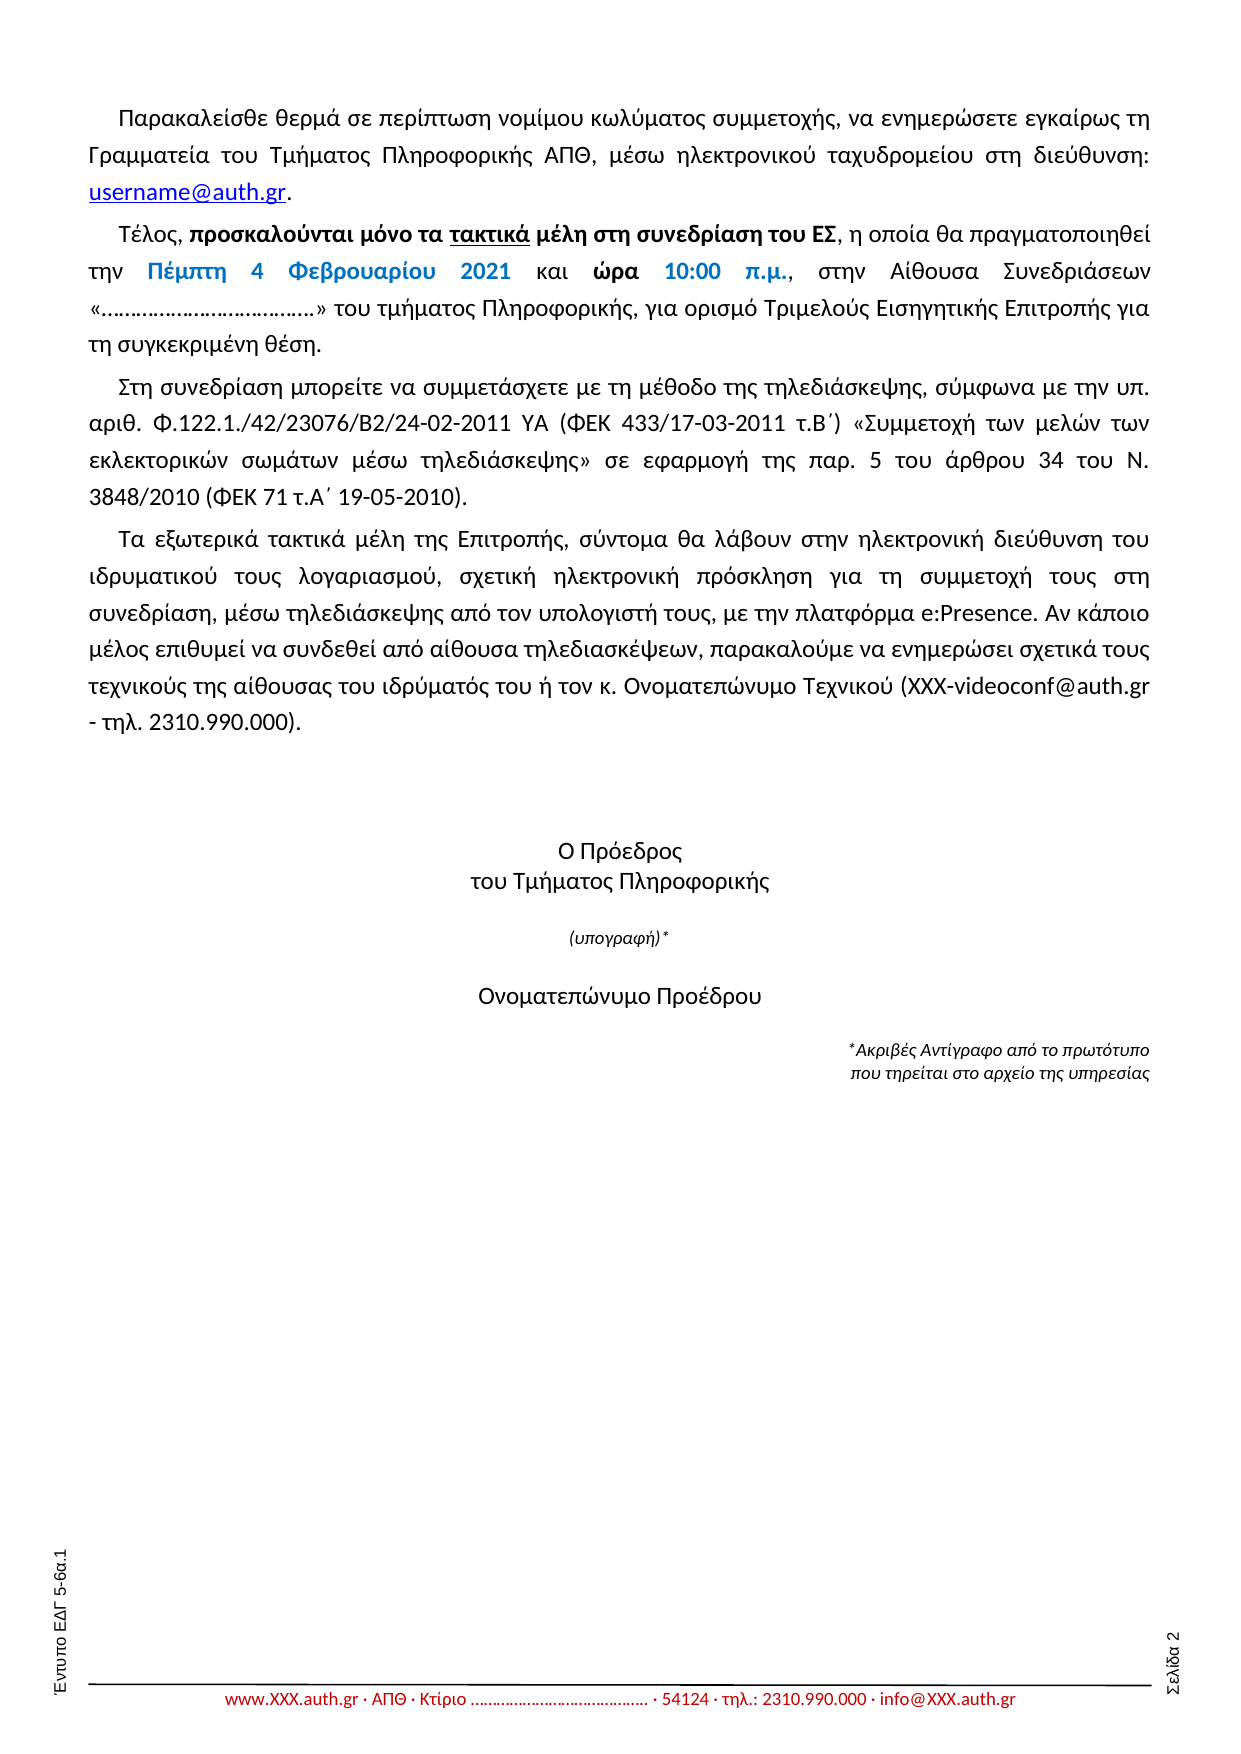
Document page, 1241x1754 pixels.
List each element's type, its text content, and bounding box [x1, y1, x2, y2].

text του Τμήματος Πληροφορικής [89, 865, 1152, 896]
text που τηρείται στο αρχείο της υπηρεσίας [89, 1061, 1152, 1084]
text Παρακαλείσθε θερμά σε περίπτωση νομίμου κωλύματος συμμετοχής, να ενημερώσετε εγκαίρως τη Γραμματεία του Τμήματος Πληροφορικής ΑΠΘ, μέσω ηλεκτρονικού ταχυδρομείου στη διεύθυνση: username@auth.gr. [89, 103, 1152, 206]
text *Ακριβές Αντίγραφο από το πρωτότυπο [89, 1038, 1152, 1061]
text Ο Πρόεδρος [89, 835, 1152, 865]
text Τέλος, προσκαλούνται μόνο τα τακτικά μέλη στη συνεδρίαση του ΕΣ, η οποία θα πραγματοποιηθεί την Πέμπτη 4 Φεβρουαρίου 2021 και ώρα 10:00 π.μ., στην Αίθουσα Συνεδριάσεων «……………………………….» του τμήματος Πληροφορικής, για ορισμό Τριμελούς Εισηγητικής Επιτροπής για τη συγκεκριμένη θέση. [89, 218, 1152, 359]
text Στη συνεδρίαση μπορείτε να συμμετάσχετε με τη μέθοδο της τηλεδιάσκεψης, σύμφωνα με την υπ. αριθ. Φ.122.1./42/23076/Β2/24-02-2011 ΥΑ (ΦΕΚ 433/17-03-2011 τ.Β΄) «Συμμετοχή των μελών των εκλεκτορικών σωμάτων μέσω τηλεδιάσκεψης» σε εφαρμογή της παρ. 5 του άρθρου 34 του Ν. 3848/2010 (ΦΕΚ 71 τ.Α΄ 19-05-2010). [89, 371, 1152, 511]
text Τα εξωτερικά τακτικά μέλη της Επιτροπής, σύντομα θα λάβουν στην ηλεκτρονική διεύθυνση του ιδρυματικού τους λογαριασμού, σχετική ηλεκτρονική πρόσκληση για τη συμμετοχή τους στη συνεδρίαση, μέσω τηλεδιάσκεψης από τον υπολογιστή τους, με την πλατφόρμα e:Presence. Αν κάποιο μέλος επιθυμεί να συνδεθεί από αίθουσα τηλεδιασκέψεων, παρακαλούμε να ενημερώσει σχετικά τους τεχνικούς της αίθουσας του ιδρύματός του ή τον κ. Ονοματεπώνυμο Τεχνικού (ΧΧΧ-videoconf@auth.gr - τηλ. 2310.990.000). [89, 523, 1152, 737]
text Ονοματεπώνυμο Προέδρου [89, 980, 1152, 1010]
text (υπογραφή)* [89, 926, 1152, 949]
